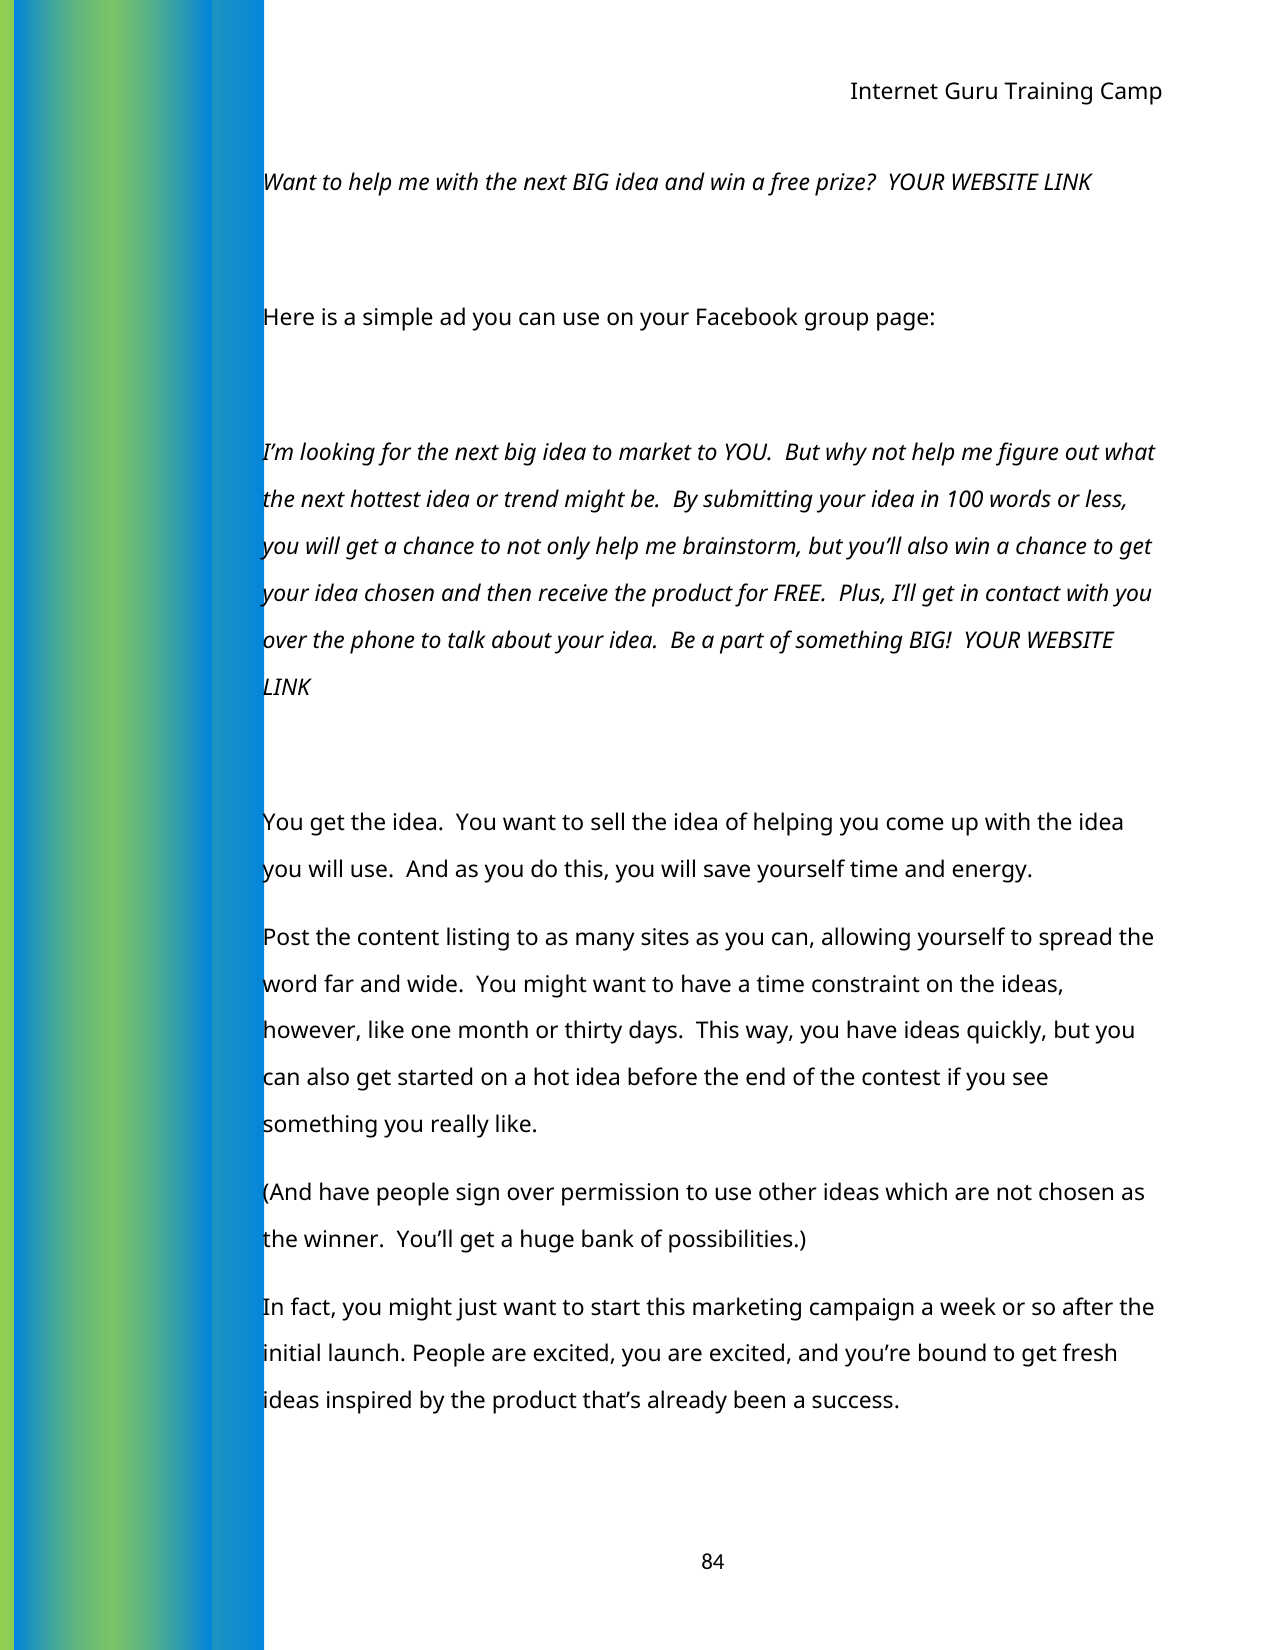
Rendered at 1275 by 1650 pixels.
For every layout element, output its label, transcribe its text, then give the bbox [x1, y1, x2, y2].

text Post the content listing to as many sites as you can, allowing yourself to spread the word far and wide. You might want to have a time constraint on the ideas, however, like one month or thirty days. This way, you have ideas quickly, but you can also get started on a hot idea before the end of the contest if you see something you really like. [262, 921, 1162, 1139]
text In fact, you might just want to start this marketing campaign a week or so after the initial launch. People are excited, you are excited, and you’re bound to get fresh ideas inspired by the product that’s already been a success. [262, 1291, 1162, 1416]
text Want to help me with the next BIG idea and win a free prize? YOUR WEBSITE LINK [262, 166, 1162, 197]
text You get the idea. You want to sell the idea of helping you come up with the idea you will use. And as you do this, you will save yourself time and energy. [262, 806, 1162, 884]
text (And have people sign over permission to use other ideas which are not chosen as the winner. You’ll get a huge bank of possibilities.) [262, 1176, 1162, 1254]
text Here is a simple ad you can use on your Facebook group page: [262, 301, 1162, 332]
text I’m looking for the next big idea to market to YOU. But why not help me figure out what the next hottest idea or trend might be. By submitting your idea in 100 words or less, you will get a chance to not only help me brainstorm, but you’ll also win a chance to get your idea chosen and then receive the product for FREE. Plus, I’ll get in contact with you over the phone to talk about your idea. Be a part of something BIG! YOUR WEBSITE LINK [262, 436, 1162, 702]
